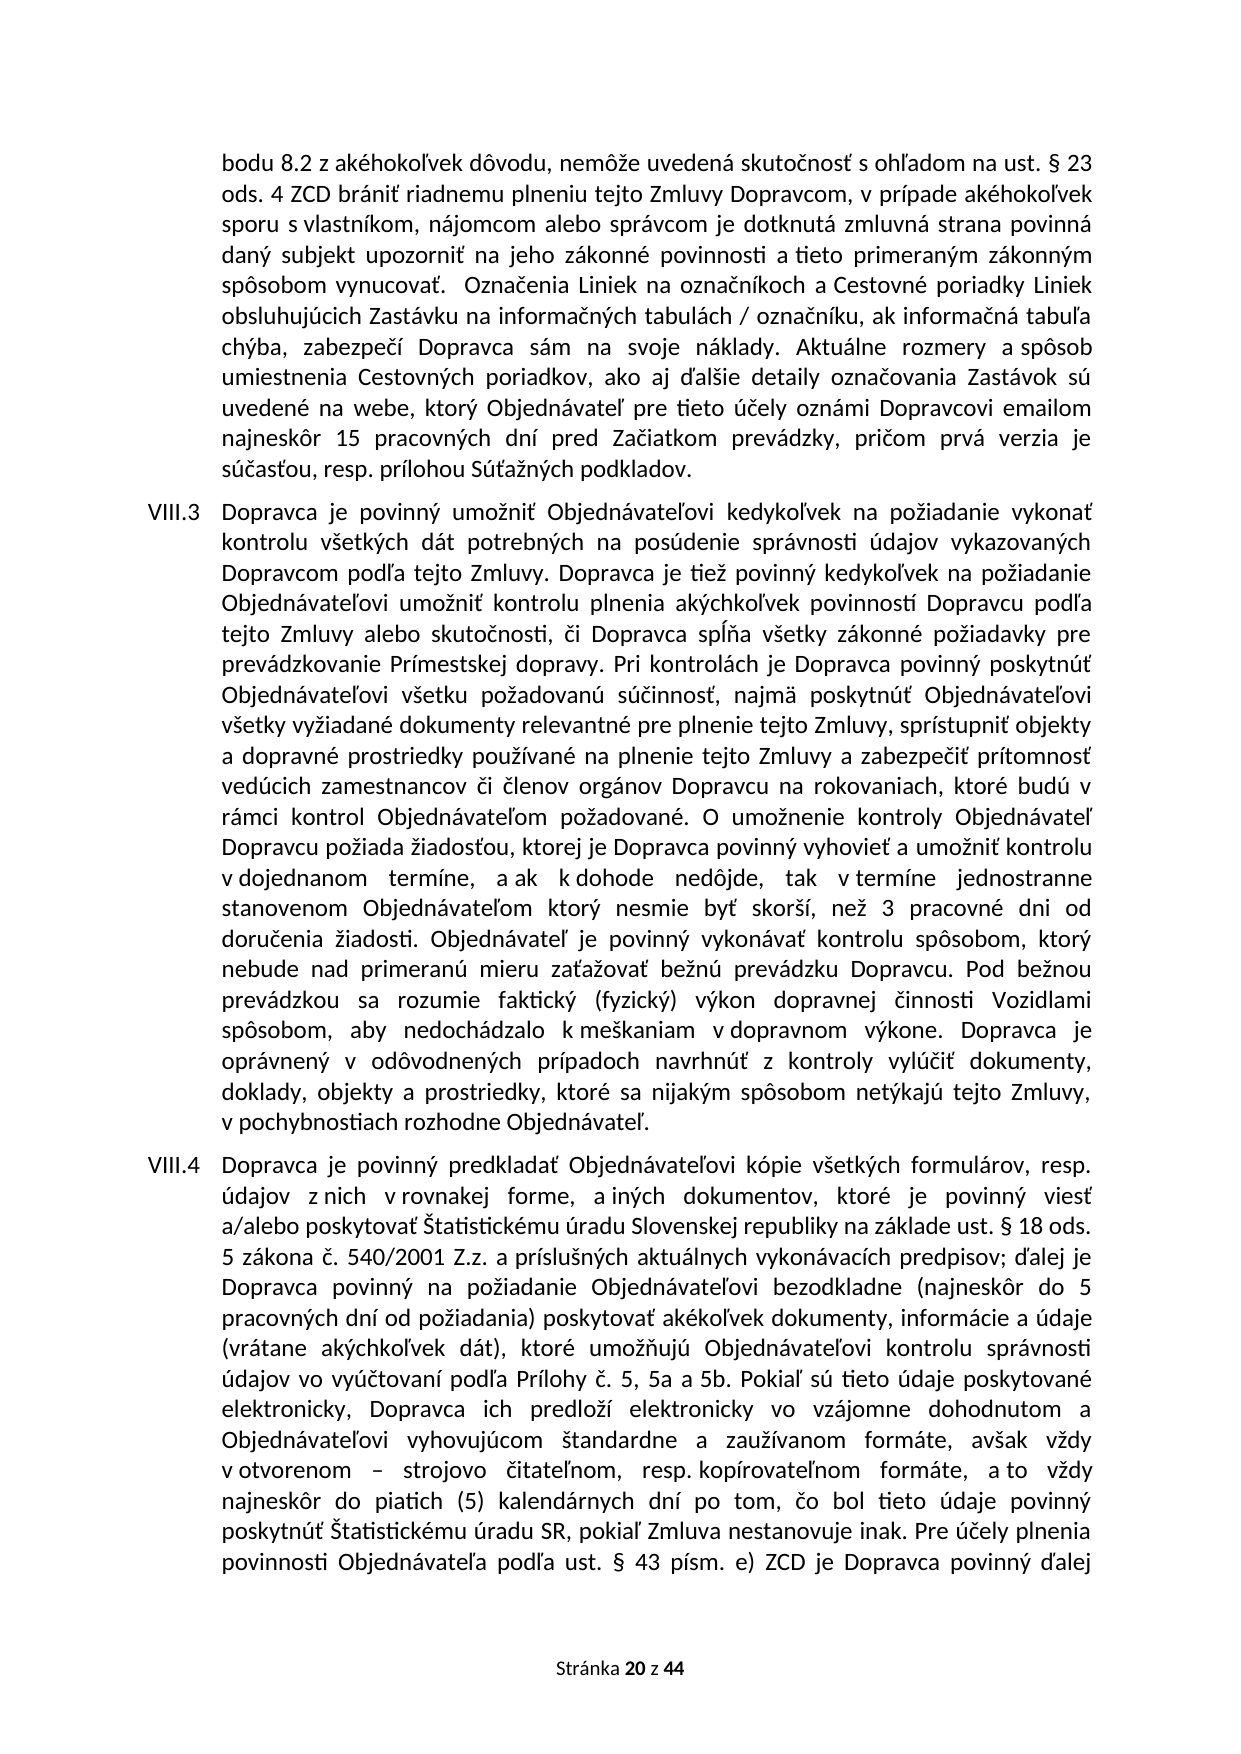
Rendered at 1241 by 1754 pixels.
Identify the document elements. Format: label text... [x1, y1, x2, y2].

list Dopravca je povinný umožniť Objednávateľovi kedykoľvek na požiadanie vykonať kontrolu všetkých dát potrebných na posúdenie správnosti údajov vykazovaných Dopravcom podľa tejto Zmluvy. Dopravca je tiež povinný kedykoľvek na požiadanie Objednávateľovi umožniť kontrolu plnenia akýchkoľvek povinností Dopravcu podľa tejto Zmluvy alebo skutočnosti, či Dopravca spĺňa všetky zákonné požiadavky pre prevádzkovanie Prímestskej dopravy. Pri kontrolách je Dopravca povinný poskytnúť Objednávateľovi všetku požadovanú súčinnosť, najmä poskytnúť Objednávateľovi všetky vyžiadané dokumenty relevantné pre plnenie tejto Zmluvy, sprístupniť objekty a dopravné prostriedky používané na plnenie tejto Zmluvy a zabezpečiť prítomnosť vedúcich zamestnancov či členov orgánov Dopravcu na rokovaniach, ktoré budú v rámci kontrol Objednávateľom požadované. O umožnenie kontroly Objednávateľ Dopravcu požiada žiadosťou, ktorej je Dopravca povinný vyhovieť a umožniť kontrolu v dojednanom termíne, a ak k dohode nedôjde, tak v termíne jednostranne stanovenom Objednávateľom ktorý nesmie byť skorší, než 3 pracovné dni od doručenia žiadosti. Objednávateľ je povinný vykonávať kontrolu spôsobom, ktorý nebude nad primeranú mieru zaťažovať bežnú prevádzku Dopravcu. Pod bežnou prevádzkou sa rozumie faktický (fyzický) výkon dopravnej činnosti Vozidlami spôsobom, aby nedochádzalo k meškaniam v dopravnom výkone. Dopravca je oprávnený v odôvodnených prípadoch navrhnúť z kontroly vylúčiť dokumenty, doklady, objekty a prostriedky, ktoré sa nijakým spôsobom netýkajú tejto Zmluvy, v pochybnostiach rozhodne Objednávateľ. [148, 496, 1093, 1137]
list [148, 148, 1093, 483]
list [148, 1149, 1093, 1577]
